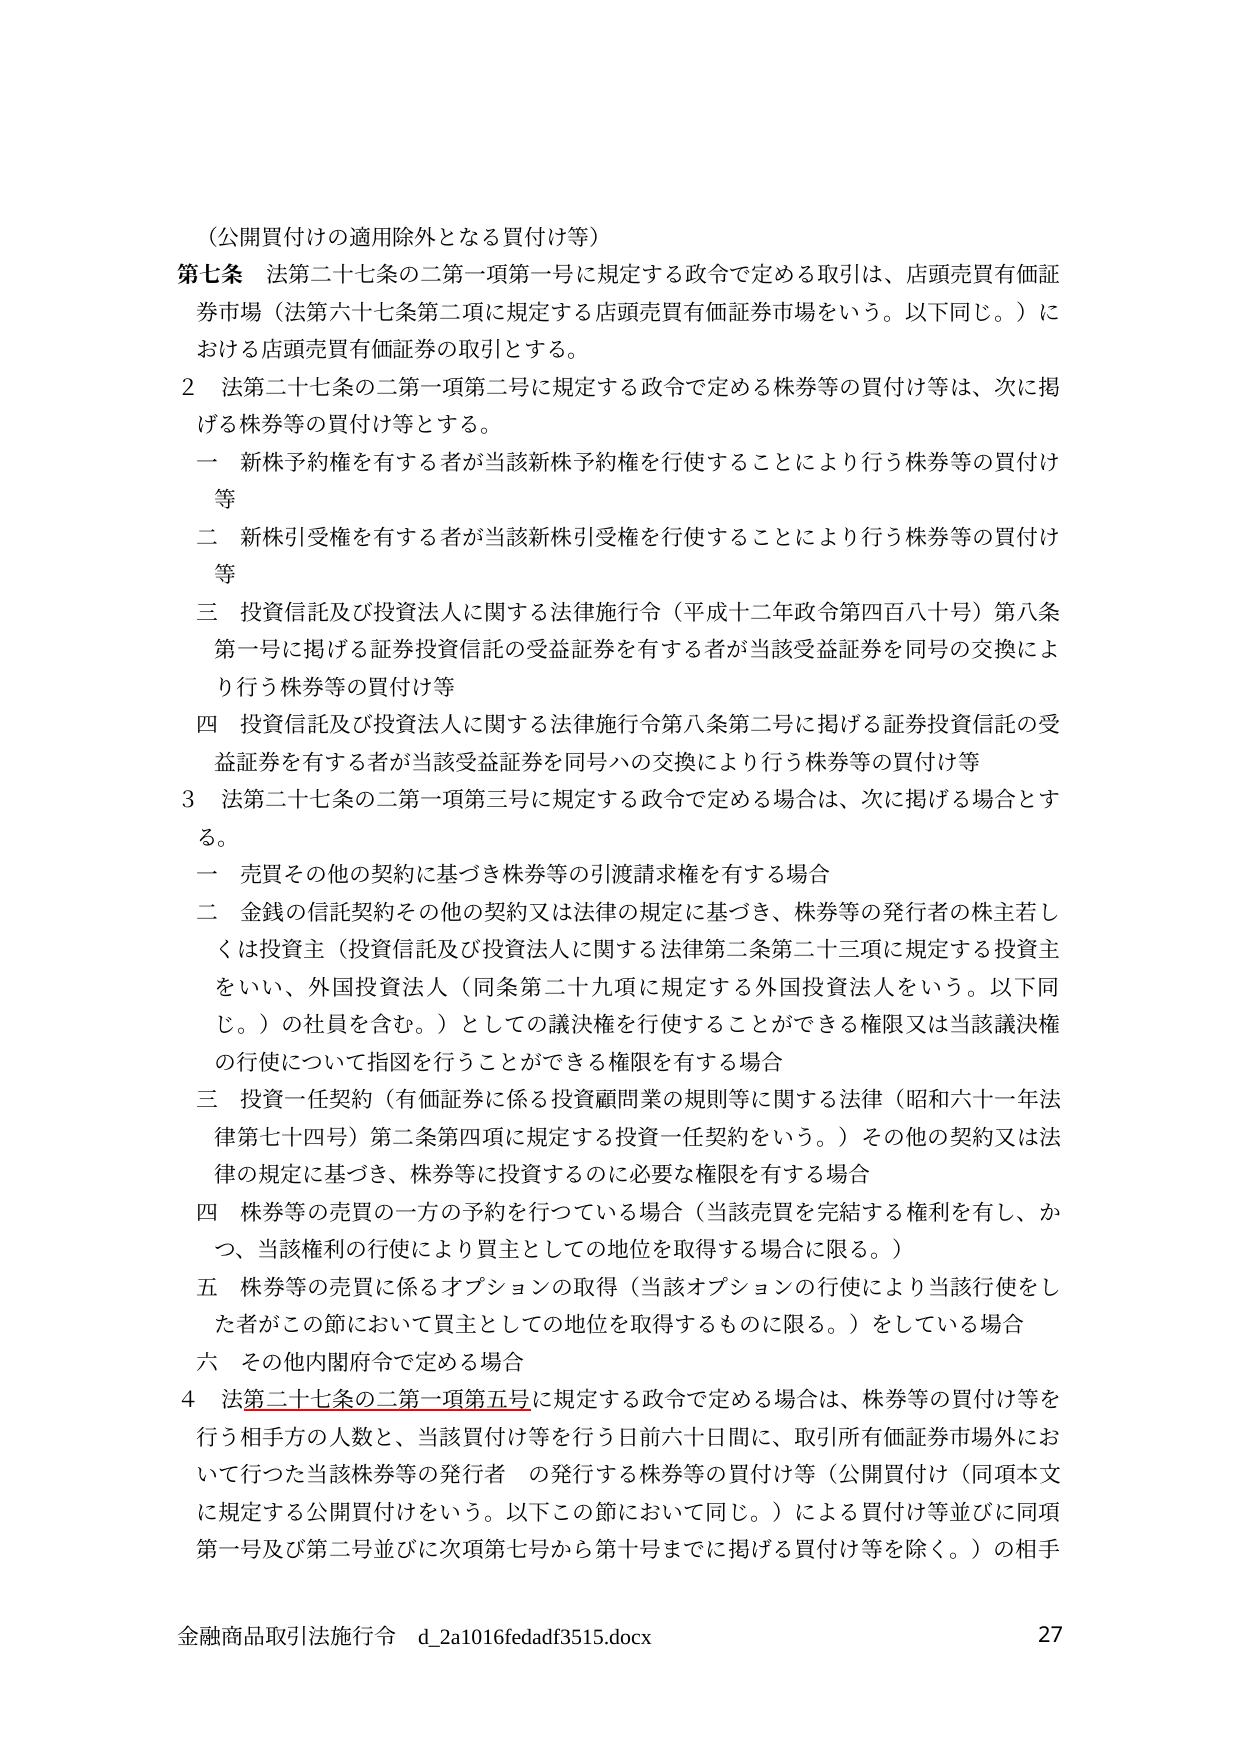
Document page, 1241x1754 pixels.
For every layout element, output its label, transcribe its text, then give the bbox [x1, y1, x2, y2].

text 第七条 法第二十七条の二第一項第一号に規定する政令で定める取引は、店頭売買有価証券市場（法第六十七条第二項に規定する店頭売買有価証券市場をいう。以下同じ。）における店頭売買有価証券の取引とする。 [177, 254, 1063, 367]
text 一 新株予約権を有する者が当該新株予約権を行使することにより行う株券等の買付け等 [196, 442, 1063, 517]
text 三 投資信託及び投資法人に関する法律施行令（平成十二年政令第四百八十号）第八条第一号に掲げる証券投資信託の受益証券を有する者が当該受益証券を同号の交換により行う株券等の買付け等 [196, 592, 1063, 704]
text 四 投資信託及び投資法人に関する法律施行令第八条第二号に掲げる証券投資信託の受益証券を有する者が当該受益証券を同号ハの交換により行う株券等の買付け等 [196, 704, 1063, 779]
text 二 金銭の信託契約その他の契約又は法律の規定に基づき、株券等の発行者の株主若しくは投資主（投資信託及び投資法人に関する法律第二条第二十三項に規定する投資主をいい、外国投資法人（同条第二十九項に規定する外国投資法人をいう。以下同じ。）の社員を含む。）としての議決権を行使することができる権限又は当該議決権の行使について指図を行うことができる権限を有する場合 [196, 892, 1063, 1079]
text ３ 法第二十七条の二第一項第三号に規定する政令で定める場合は、次に掲げる場合とする。 [177, 779, 1063, 854]
text 一 売買その他の契約に基づき株券等の引渡請求権を有する場合 [196, 854, 1063, 892]
text 六 その他内閣府令で定める場合 [196, 1342, 1063, 1379]
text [177, 1379, 1063, 1567]
text 四 株券等の売買の一方の予約を行つている場合（当該売買を完結する権利を有し、かつ、当該権利の行使により買主としての地位を取得する場合に限る。） [196, 1192, 1063, 1267]
text 二 新株引受権を有する者が当該新株引受権を行使することにより行う株券等の買付け等 [196, 517, 1063, 592]
text 五 株券等の売買に係る才プションの取得（当該オプションの行使により当該行使をした者がこの節において買主としての地位を取得するものに限る。）をしている場合 [196, 1267, 1063, 1342]
text ２ 法第二十七条の二第一項第二号に規定する政令で定める株券等の買付け等は、次に掲げる株券等の買付け等とする。 [177, 367, 1063, 442]
text （公開買付けの適用除外となる買付け等） [196, 217, 1063, 254]
text 三 投資一任契約（有価証券に係る投資顧問業の規則等に関する法律（昭和六十一年法律第七十四号）第二条第四項に規定する投資一任契約をいう。）その他の契約又は法律の規定に基づき、株券等に投資するのに必要な権限を有する場合 [196, 1079, 1063, 1192]
